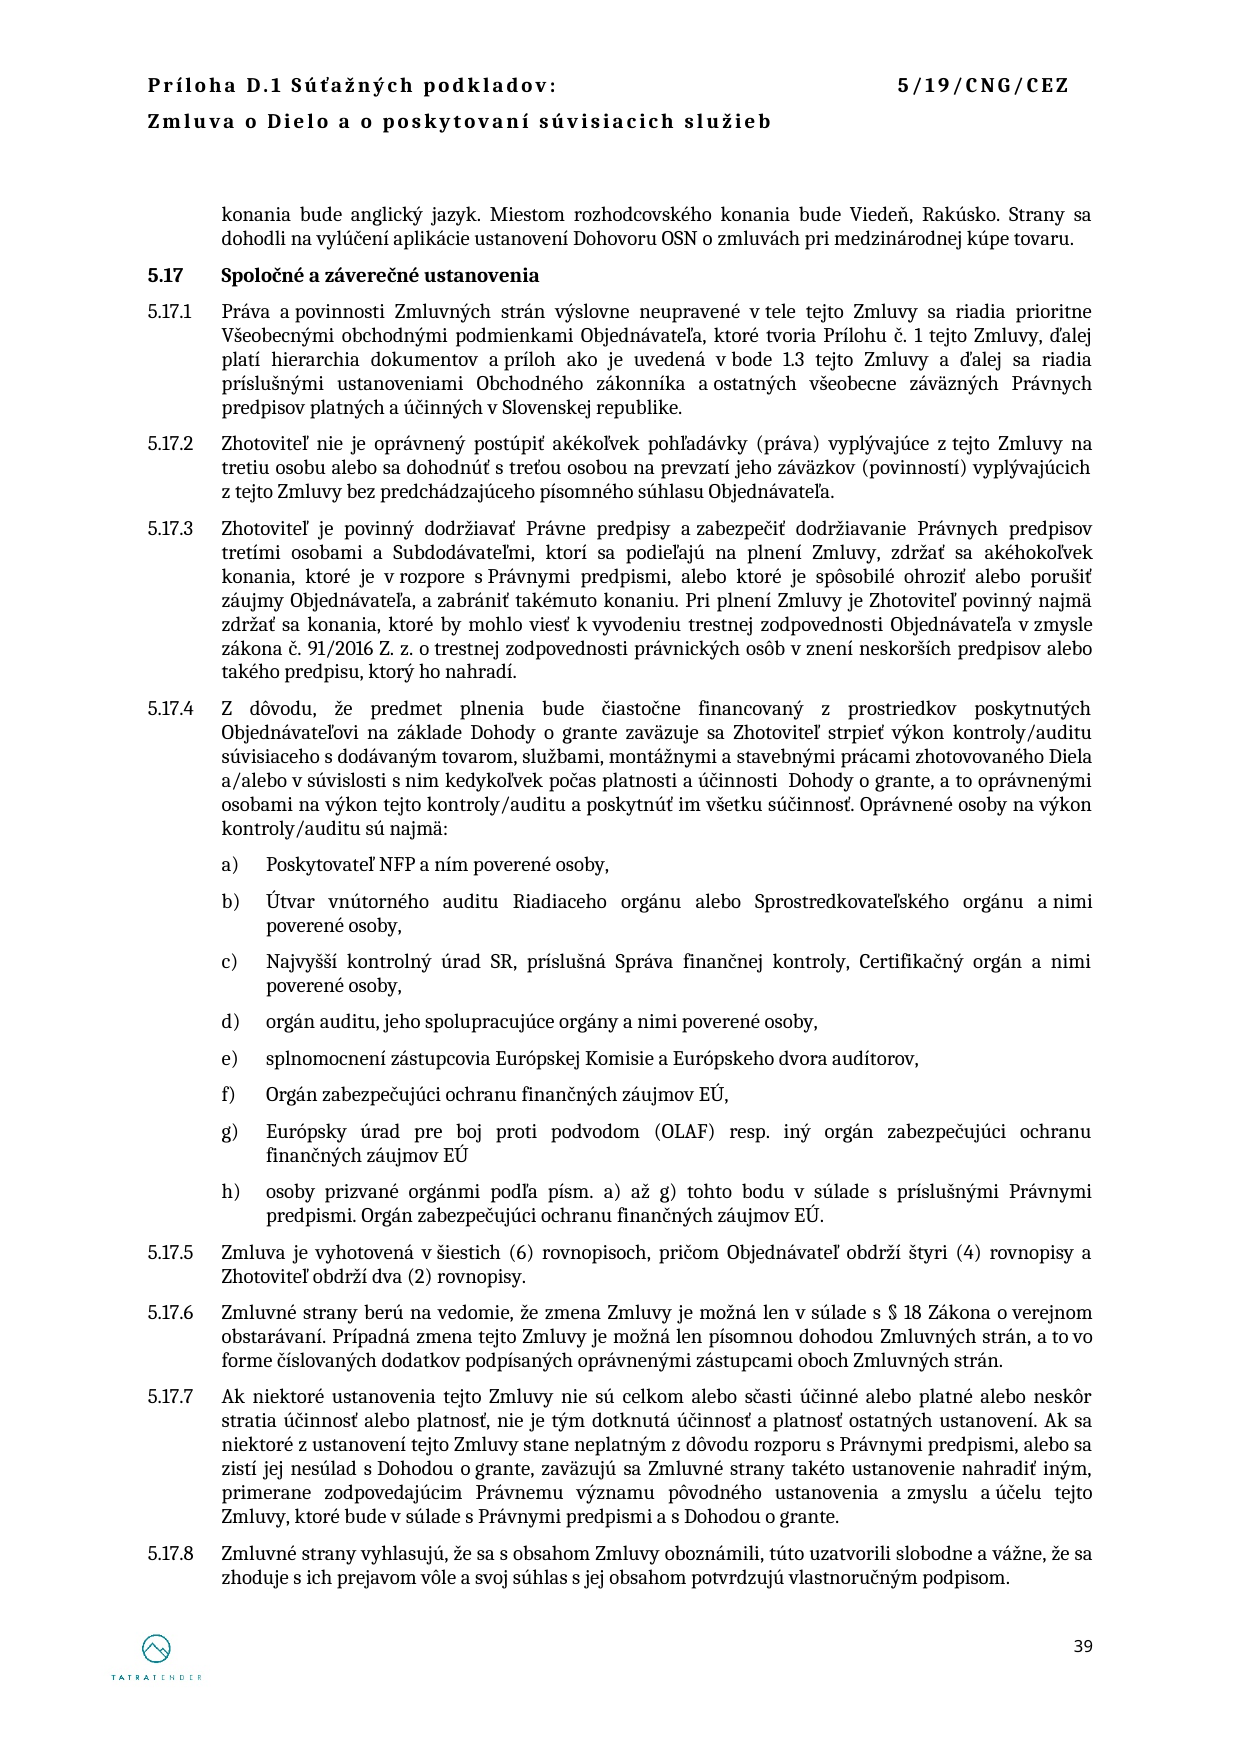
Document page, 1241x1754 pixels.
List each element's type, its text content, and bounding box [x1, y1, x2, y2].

list Najvyšší kontrolný úrad SR, príslušná Správa finančnej kontroly, Certifikačný orgán a nimi poverené osoby, [221, 950, 1093, 998]
list Poskytovateľ NFP a ním poverené osoby, [221, 853, 1093, 877]
list Zmluvné strany vyhlasujú, že sa s obsahom Zmluvy oboznámili, túto uzatvorili slobodne a vážne, že sa zhoduje s ich prejavom vôle a svoj súhlas s jej obsahom potvrdzujú vlastnoručným podpisom. [148, 1541, 1093, 1589]
list Útvar vnútorného auditu Riadiaceho orgánu alebo Sprostredkovateľského orgánu a nimi poverené osoby, [221, 889, 1093, 937]
list osoby prizvané orgánmi podľa písm. a) až g) tohto bodu v súlade s príslušnými Právnymi predpismi. Orgán zabezpečujúci ochranu finančných záujmov EÚ. [221, 1180, 1093, 1228]
list Zmluva je vyhotovená v šiestich (6) rovnopisoch, pričom Objednávateľ obdrží štyri (4) rovnopisy a Zhotoviteľ obdrží dva (2) rovnopisy. [148, 1240, 1093, 1288]
list Zmluvné strany berú na vedomie, že zmena Zmluvy je možná len v súlade s § 18 Zákona o verejnom obstarávaní. Prípadná zmena tejto Zmluvy je možná len písomnou dohodou Zmluvných strán, a to vo forme číslovaných dodatkov podpísaných oprávnenými zástupcami oboch Zmluvných strán. [148, 1301, 1093, 1373]
list Európsky úrad pre boj proti podvodom (OLAF) resp. iný orgán zabezpečujúci ochranu finančných záujmov EÚ [221, 1119, 1093, 1167]
list Z dôvodu, že predmet plnenia bude čiastočne financovaný z prostriedkov poskytnutých Objednávateľovi na základe Dohody o grante zaväzuje sa Zhotoviteľ strpieť výkon kontroly/auditu súvisiaceho s dodávaným tovarom, službami, montážnymi a stavebnými prácami zhotovovaného Diela a/alebo v súvislosti s nim kedykoľvek počas platnosti a účinnosti Dohody o grante, a to oprávnenými osobami na výkon tejto kontroly/auditu a poskytnúť im všetku súčinnosť. Oprávnené osoby na výkon kontroly/auditu sú najmä: [148, 697, 1093, 840]
list Práva a povinnosti Zmluvných strán výslovne neupravené v tele tejto Zmluvy sa riadia prioritne Všeobecnými obchodnými podmienkami Objednávateľa, ktoré tvoria Prílohu č. 1 tejto Zmluvy, ďalej platí hierarchia dokumentov a príloh ako je uvedená v bode 1.3 tejto Zmluvy a ďalej sa riadia príslušnými ustanoveniami Obchodného zákonníka a ostatných všeobecne záväzných Právnych predpisov platných a účinných v Slovenskej republike. [148, 300, 1093, 419]
picture [90, 1610, 222, 1704]
list Zhotoviteľ nie je oprávnený postúpiť akékoľvek pohľadávky (práva) vyplývajúce z tejto Zmluvy na tretiu osobu alebo sa dohodnúť s treťou osobou na prevzatí jeho záväzkov (povinností) vyplývajúcich z tejto Zmluvy bez predchádzajúceho písomného súhlasu Objednávateľa. [148, 432, 1093, 504]
list Spoločné a záverečné ustanovenia [148, 263, 1093, 287]
list Zhotoviteľ je povinný dodržiavať Právne predpisy a zabezpečiť dodržiavanie Právnych predpisov tretími osobami a Subdodávateľmi, ktorí sa podieľajú na plnení Zmluvy, zdržať sa akéhokoľvek konania, ktoré je v rozpore s Právnymi predpismi, alebo ktoré je spôsobilé ohroziť alebo porušiť záujmy Objednávateľa, a zabrániť takémuto konaniu. Pri plnení Zmluvy je Zhotoviteľ povinný najmä zdržať sa konania, ktoré by mohlo viesť k vyvodeniu trestnej zodpovednosti Objednávateľa v zmysle zákona č. 91/2016 Z. z. o trestnej zodpovednosti právnických osôb v znení neskorších predpisov alebo takého predpisu, ktorý ho nahradí. [148, 516, 1093, 684]
list Orgán zabezpečujúci ochranu finančných záujmov EÚ, [221, 1083, 1093, 1107]
list orgán auditu, jeho spolupracujúce orgány a nimi poverené osoby, [221, 1010, 1093, 1034]
list splnomocnení zástupcovia Európskej Komisie a Európskeho dvora audítorov, [221, 1047, 1093, 1071]
list Ak niektoré ustanovenia tejto Zmluvy nie sú celkom alebo sčasti účinné alebo platné alebo neskôr stratia účinnosť alebo platnosť, nie je tým dotknutá účinnosť a platnosť ostatných ustanovení. Ak sa niektoré z ustanovení tejto Zmluvy stane neplatným z dôvodu rozporu s Právnymi predpismi, alebo sa zistí jej nesúlad s Dohodou o grante, zaväzujú sa Zmluvné strany takéto ustanovenie nahradiť iným, primerane zodpovedajúcim Právnemu významu pôvodného ustanovenia a zmyslu a účelu tejto Zmluvy, ktoré bude v súlade s Právnymi predpismi a s Dohodou o grante. [148, 1385, 1093, 1529]
